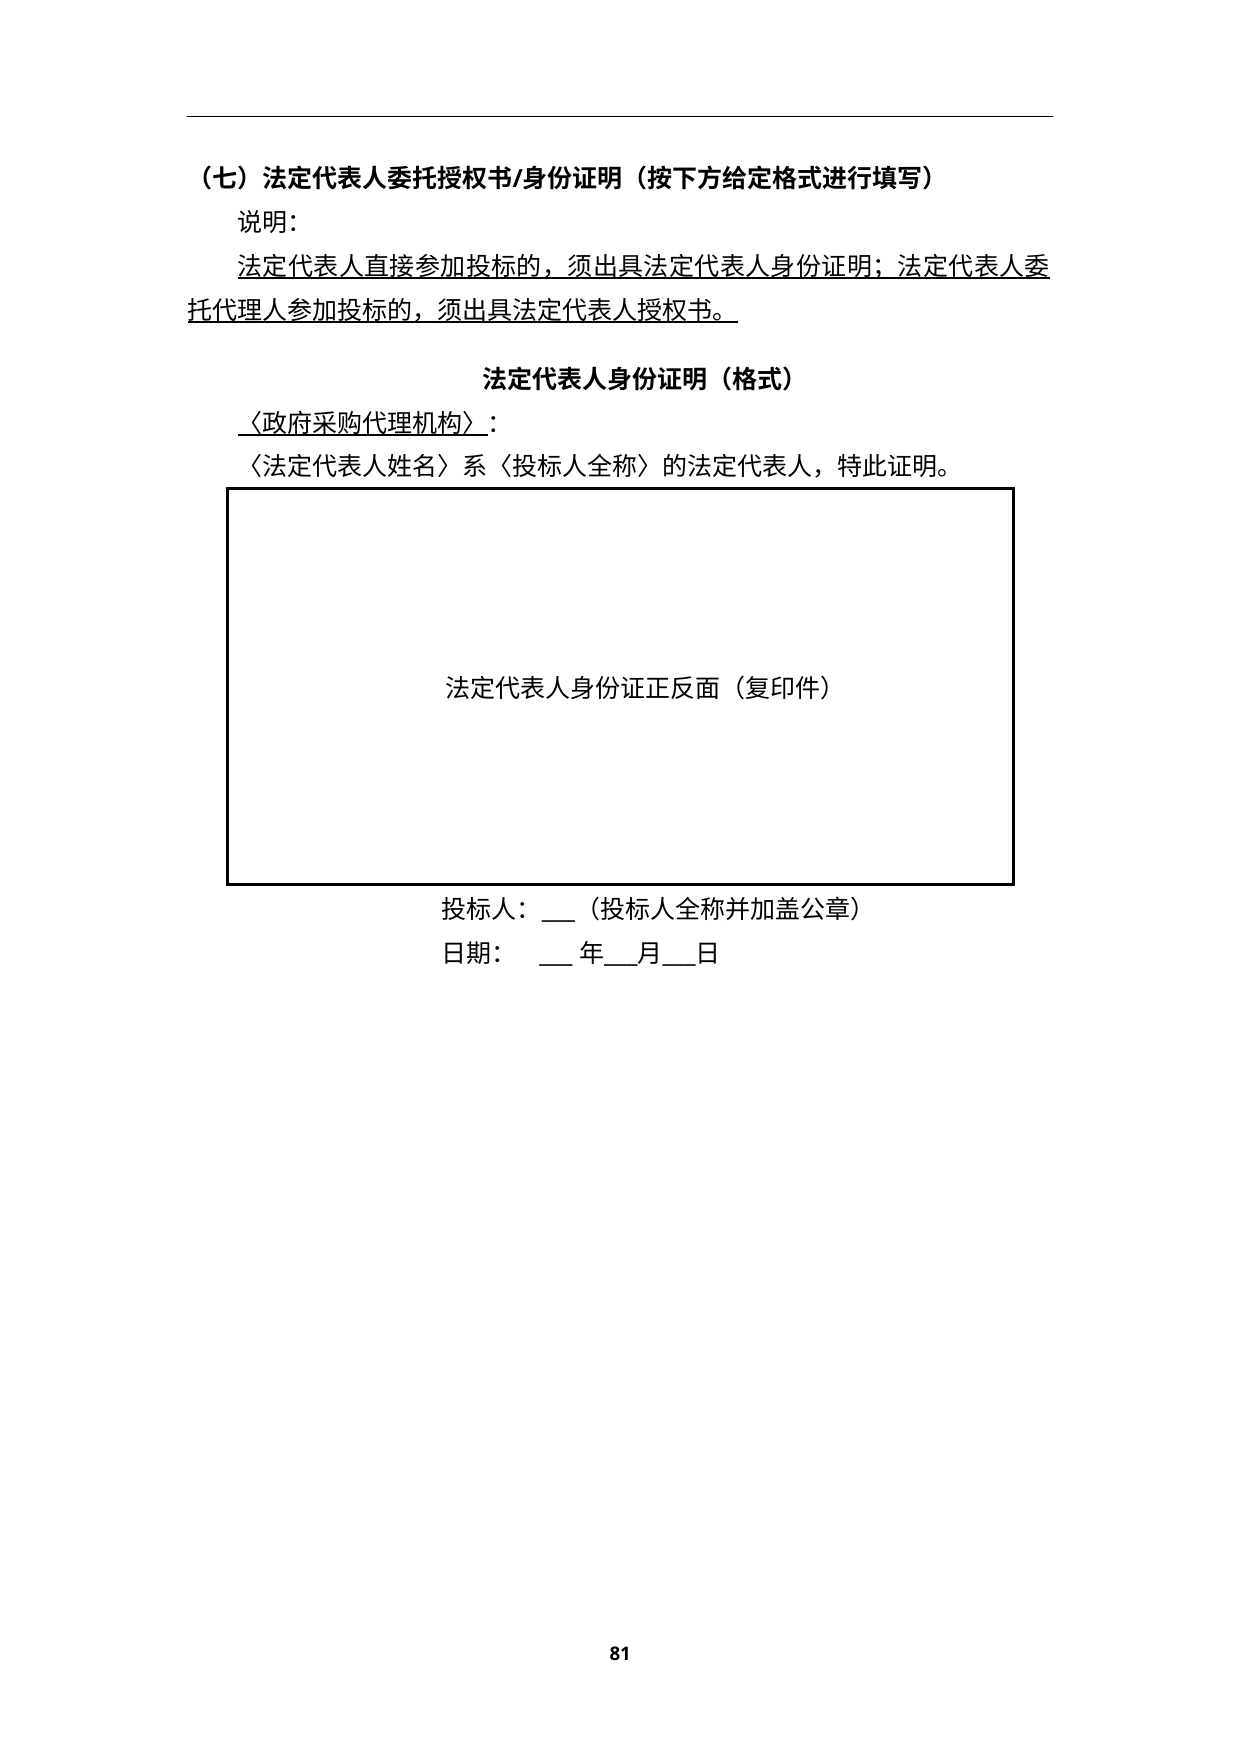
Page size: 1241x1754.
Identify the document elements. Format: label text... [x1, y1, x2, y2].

text 投标人：___（投标人全称并加盖公章） [187, 886, 1053, 929]
subtitle （七）法定代表人委托授权书/身份证明（按下方给定格式进行填写） [187, 155, 1053, 199]
table_header 法定代表人身份证正反面（复印件） [229, 490, 1012, 882]
text 日期： ___ 年___月___日 [187, 929, 1053, 973]
text 说明： [187, 199, 1053, 243]
text 法定代表人身份证明（格式） [187, 356, 1053, 399]
text 法定代表人直接参加投标的，须出具法定代表人身份证明；法定代表人委托代理人参加投标的，须出具法定代表人授权书。 [187, 243, 1053, 330]
text 〈法定代表人姓名〉系〈投标人全称〉的法定代表人，特此证明。 [187, 443, 1053, 487]
text 〈政府采购代理机构〉： [187, 399, 1053, 443]
